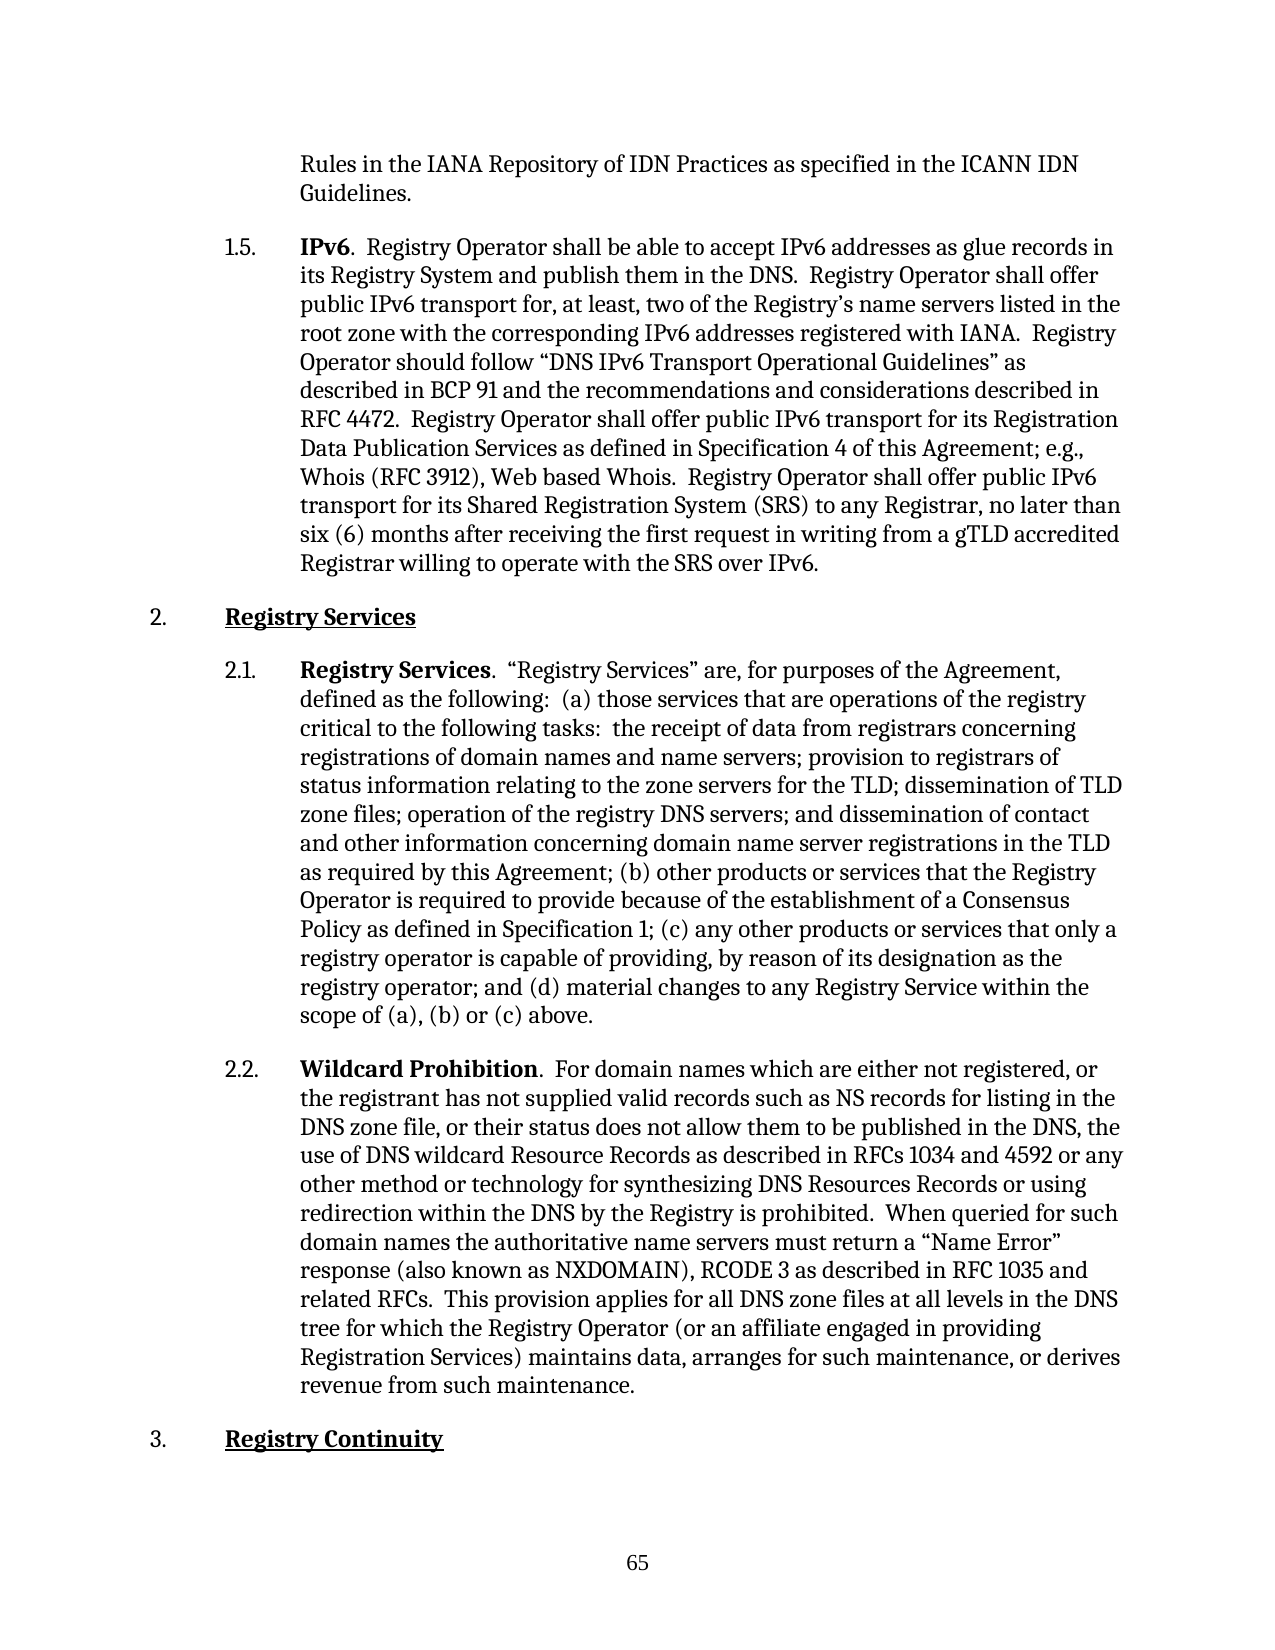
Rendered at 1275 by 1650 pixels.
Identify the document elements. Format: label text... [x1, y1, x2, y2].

text IPv6. Registry Operator shall be able to accept IPv6 addresses as glue records in its Registry System and publish them in the DNS. Registry Operator shall offer public IPv6 transport for, at least, two of the Registry’s name servers listed in the root zone with the corresponding IPv6 addresses registered with IANA. Registry Operator should follow “DNS IPv6 Transport Operational Guidelines” as described in BCP 91 and the recommendations and considerations described in RFC 4472. Registry Operator shall offer public IPv6 transport for its Registration Data Publication Services as defined in Specification 4 of this Agreement; e.g., Whois (RFC 3912), Web based Whois. Registry Operator shall offer public IPv6 transport for its Shared Registration System (SRS) to any Registrar, no later than six (6) months after receiving the first request in writing from a gTLD accredited Registrar willing to operate with the SRS over IPv6. [225, 232, 1125, 577]
text Registry Services [150, 602, 1125, 631]
text Wildcard Prohibition. For domain names which are either not registered, or the registrant has not supplied valid records such as NS records for listing in the DNS zone file, or their status does not allow them to be published in the DNS, the use of DNS wildcard Resource Records as described in RFCs 1034 and 4592 or any other method or technology for synthesizing DNS Resources Records or using redirection within the DNS by the Registry is prohibited. When queried for such domain names the authoritative name servers must return a “Name Error” response (also known as NXDOMAIN), RCODE 3 as described in RFC 1035 and related RFCs. This provision applies for all DNS zone files at all levels in the DNS tree for which the Registry Operator (or an affiliate engaged in providing Registration Services) maintains data, arranges for such maintenance, or derives revenue from such maintenance. [225, 1055, 1125, 1400]
text Registry Continuity [150, 1425, 1125, 1454]
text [225, 150, 1125, 207]
text Registry Services. “Registry Services” are, for purposes of the Agreement, defined as the following: (a) those services that are operations of the registry critical to the following tasks: the receipt of data from registrars concerning registrations of domain names and name servers; provision to registrars of status information relating to the zone servers for the TLD; dissemination of TLD zone files; operation of the registry DNS servers; and dissemination of contact and other information concerning domain name server registrations in the TLD as required by this Agreement; (b) other products or services that the Registry Operator is required to provide because of the establishment of a Consensus Policy as defined in Specification 1; (c) any other products or services that only a registry operator is capable of providing, by reason of its designation as the registry operator; and (d) material changes to any Registry Service within the scope of (a), (b) or (c) above. [225, 656, 1125, 1030]
